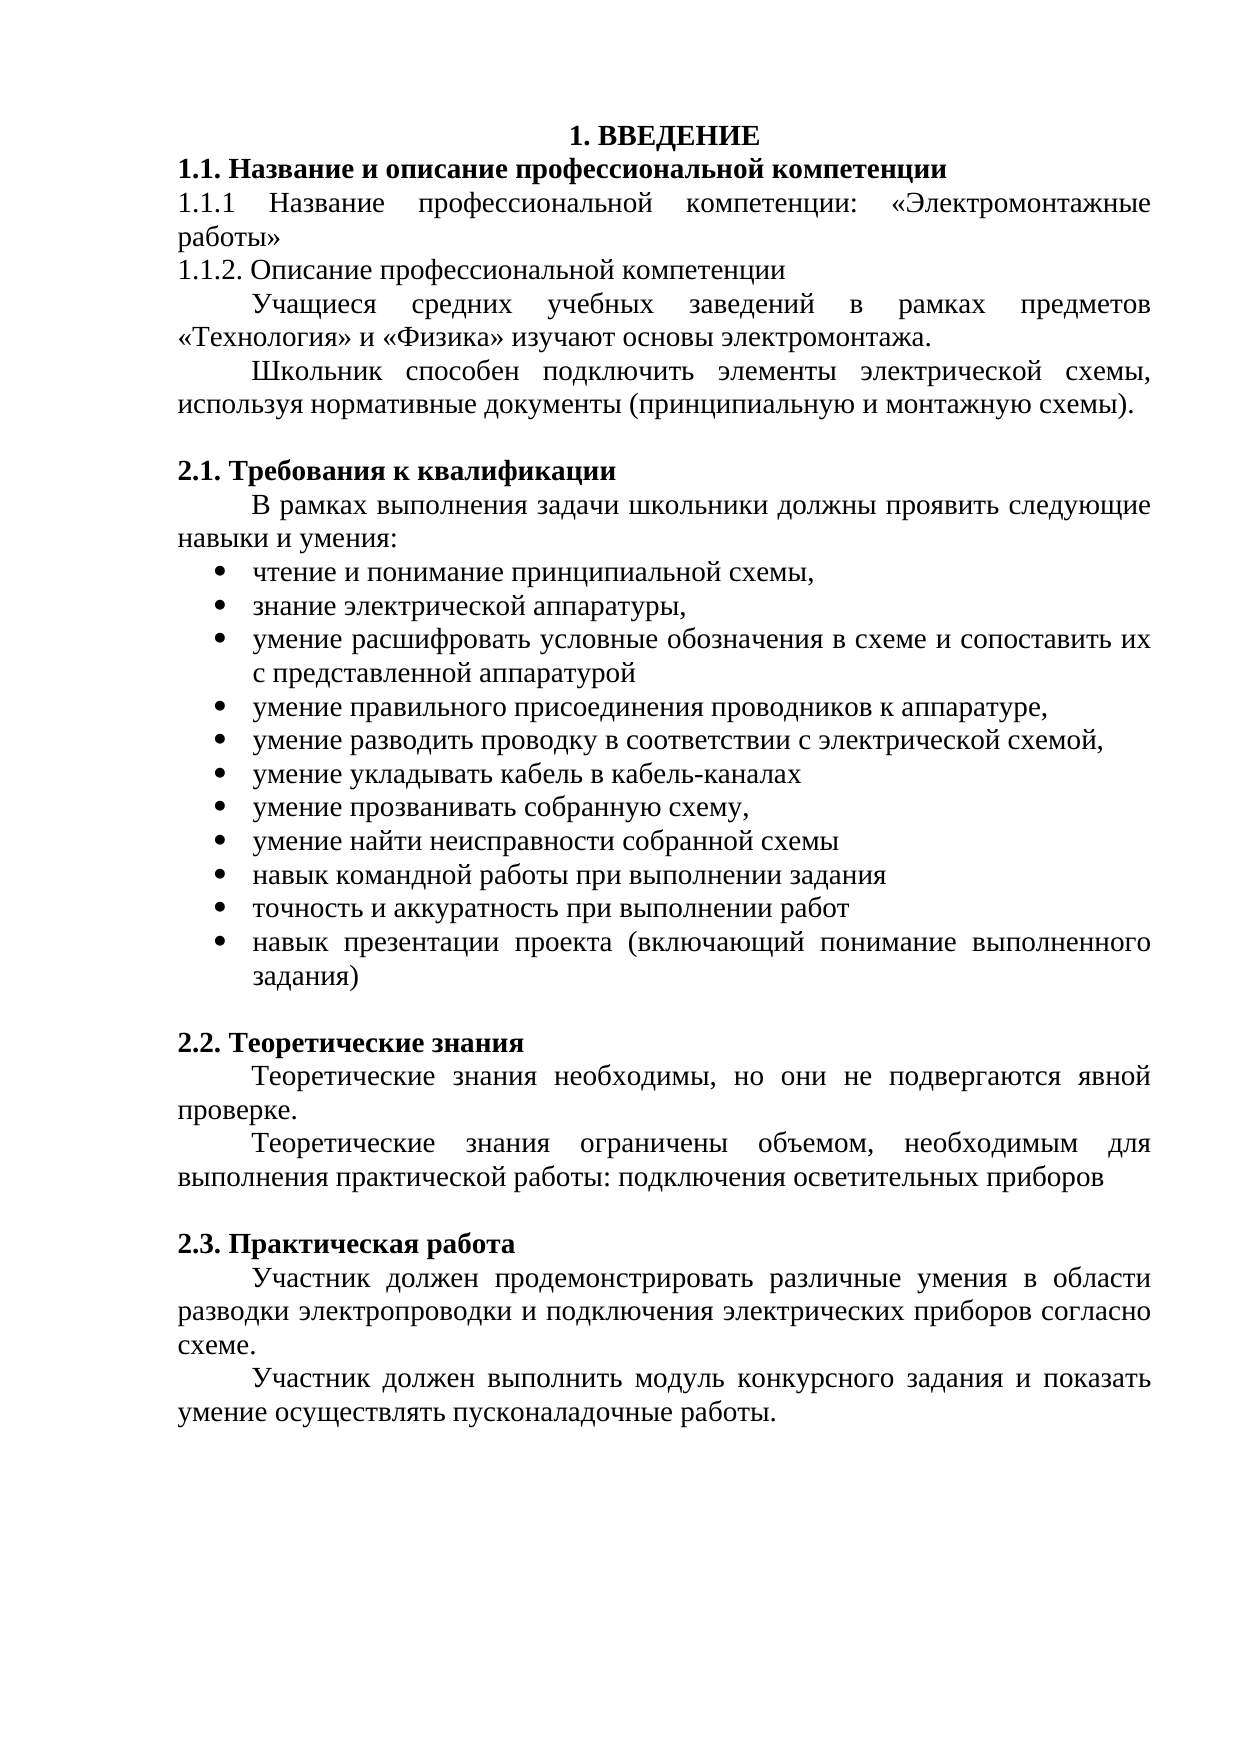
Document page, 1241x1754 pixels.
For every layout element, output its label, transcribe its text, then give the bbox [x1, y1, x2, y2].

text Участник должен выполнить модуль конкурсного задания и показать умение осуществлять пусконаладочные работы. [177, 1360, 1152, 1427]
text Теоретические знания ограничены объемом, необходимым для выполнения практической работы: подключения осветительных приборов [177, 1126, 1152, 1193]
list умение разводить проводку в соответствии с электрической схемой, [215, 722, 1152, 756]
list умение правильного присоединения проводников к аппаратуре, [215, 689, 1152, 722]
list умение укладывать кабель в кабель-каналах [215, 756, 1152, 789]
list знание электрической аппаратуры, [215, 588, 1152, 621]
text 1.1. Название и описание профессиональной компетенции [177, 152, 1152, 185]
text Учащиеся средних учебных заведений в рамках предметов «Технология» и «Физика» изучают основы электромонтажа. [177, 286, 1152, 353]
list чтение и понимание принципиальной схемы, [215, 554, 1152, 588]
text 2.3. Практическая работа [177, 1226, 1152, 1260]
text 1.1.1 Название профессиональной компетенции: «Электромонтажные работы» [177, 185, 1152, 252]
text Теоретические знания необходимы, но они не подвергаются явной проверке. [177, 1058, 1152, 1126]
text Участник должен продемонстрировать различные умения в области разводки электропроводки и подключения электрических приборов согласно схеме. [177, 1260, 1152, 1360]
list умение прозванивать собранную схему, [215, 789, 1152, 823]
text 2.2. Теоретические знания [177, 1025, 1152, 1058]
text 1.1.2. Описание профессиональной компетенции [177, 252, 1152, 286]
list точность и аккуратность при выполнении работ [215, 891, 1152, 924]
list умение найти неисправности собранной схемы [215, 823, 1152, 857]
list навык презентации проекта (включающий понимание выполненного задания) [215, 924, 1152, 991]
text В рамках выполнения задачи школьники должны проявить следующие навыки и умения: [177, 487, 1152, 554]
text 1. ВВЕДЕНИЕ [177, 118, 1152, 152]
text Школьник способен подключить элементы электрической схемы, используя нормативные документы (принципиальную и монтажную схемы). [177, 353, 1152, 420]
list умение расшифровать условные обозначения в схеме и сопоставить их с представленной аппаратурой [215, 621, 1152, 689]
text 2.1. Требования к квалификации [177, 453, 1152, 487]
list навык командной работы при выполнении задания [215, 857, 1152, 891]
